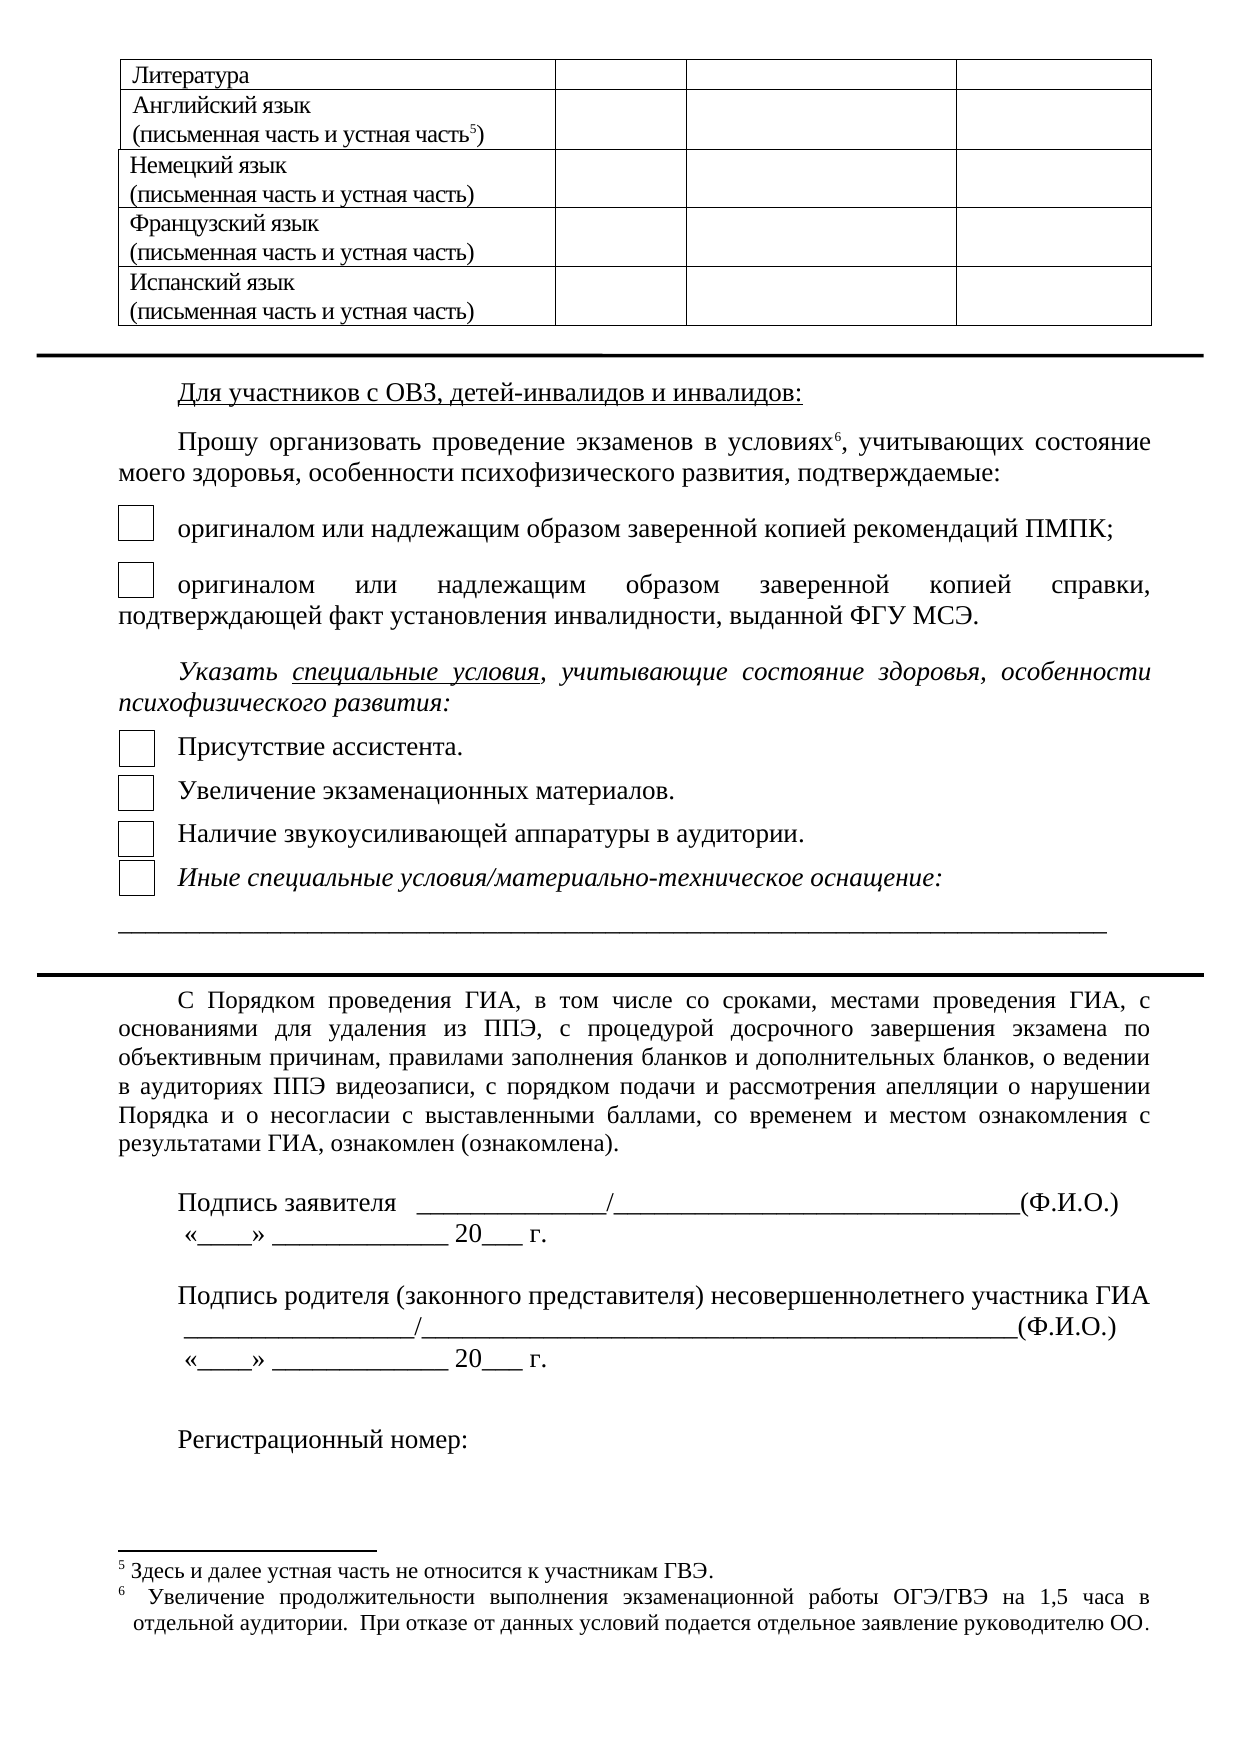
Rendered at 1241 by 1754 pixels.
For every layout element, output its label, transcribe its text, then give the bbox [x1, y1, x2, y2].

table_cell [687, 208, 956, 266]
text Наличие звукоусиливающей аппаратуры в аудитории. [118, 817, 1152, 849]
text Регистрационный номер: [118, 1423, 1152, 1454]
text Иные специальные условия/материально-техническое оснащение: [118, 861, 1152, 892]
table_cell Английский язык (письменная часть и устная часть) [121, 90, 555, 149]
text Подпись заявителя ______________/______________________________(Ф.И.О.) [118, 1186, 1152, 1217]
table_cell [556, 267, 686, 325]
table_cell [556, 60, 686, 89]
text Увеличение экзаменационных материалов. [118, 774, 1152, 805]
text Присутствие ассистента. [118, 730, 1152, 761]
text _________________/____________________________________________(Ф.И.О.) [118, 1311, 1152, 1342]
table_cell [687, 150, 956, 207]
table_cell [957, 267, 1151, 325]
table_cell [556, 150, 686, 207]
text оригиналом или надлежащим образом заверенной копией справки, подтверждающей факт установления инвалидности, выданной ФГУ МСЭ. [118, 568, 1152, 630]
table_cell Немецкий язык (письменная часть и устная часть) [119, 150, 555, 207]
table_cell [556, 208, 686, 266]
text «____» _____________ 20___ г. [118, 1342, 1152, 1373]
table_cell [957, 60, 1151, 89]
table_cell [687, 90, 956, 149]
text «____» _____________ 20___ г. [118, 1217, 1152, 1248]
table_cell [556, 90, 686, 149]
text Для участников с ОВЗ, детей-инвалидов и инвалидов: [118, 376, 1152, 408]
table_cell [957, 90, 1151, 149]
text C Порядком проведения ГИА, в том числе со сроками, местами проведения ГИА, с основаниями для удаления из ППЭ, с процедурой досрочного завершения экзамена по объективным причинам, правилами заполнения бланков и дополнительных бланков, о ведении в аудиториях ППЭ видеозаписи, с порядком подачи и рассмотрения апелляции о нарушении Порядка и о несогласии с выставленными баллами, со временем и местом ознакомления с результатами ГИА, ознакомлен (ознакомлена). [118, 985, 1152, 1157]
table_cell [957, 150, 1151, 207]
text Подпись родителя (законного представителя) несовершеннолетнего участника ГИА [118, 1279, 1152, 1311]
text оригиналом или надлежащим образом заверенной копией рекомендаций ПМПК; [118, 512, 1152, 543]
text _________________________________________________________________________ [118, 905, 1152, 936]
table_cell Литература [121, 60, 555, 89]
text Указать специальные условия, учитывающие состояние здоровья, особенности психофизического развития: [118, 655, 1152, 718]
table_cell [957, 208, 1151, 266]
table_cell Испанский язык (письменная часть и устная часть) [119, 267, 555, 325]
table_cell [687, 267, 956, 325]
table_cell [687, 60, 956, 89]
table_cell Французский язык (письменная часть и устная часть) [119, 208, 555, 266]
text Прошу организовать проведение экзаменов в условиях, учитывающих состояние моего здоровья, особенности психофизического развития, подтверждаемые: [118, 425, 1152, 487]
